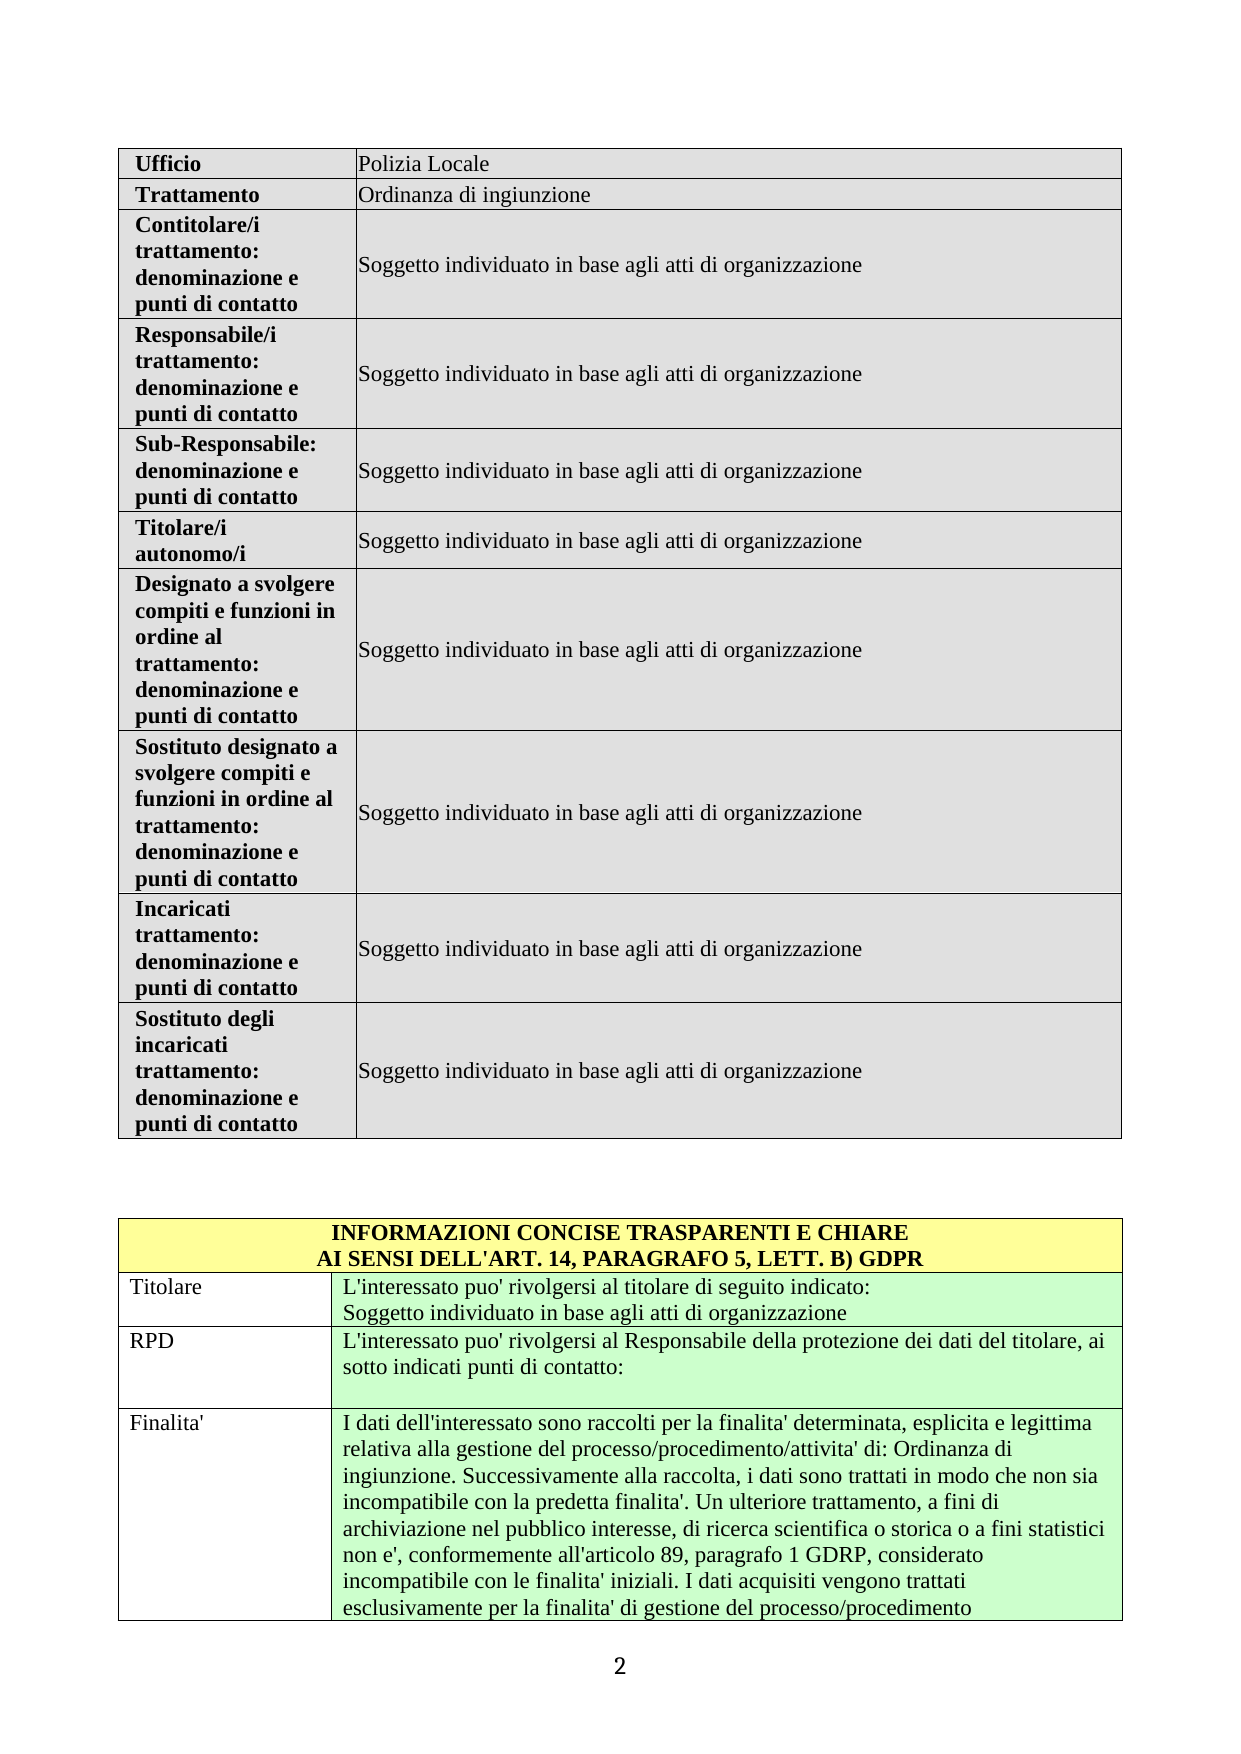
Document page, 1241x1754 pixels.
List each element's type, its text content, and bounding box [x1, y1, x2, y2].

table_cell Soggetto individuato in base agli atti di organizzazione [357, 569, 1121, 730]
table_cell Responsabile/i trattamento: denominazione e punti di contatto [119, 319, 356, 428]
table_cell RPD [119, 1327, 331, 1408]
table_cell Titolare/i autonomo/i [119, 512, 356, 568]
table_cell Soggetto individuato in base agli atti di organizzazione [357, 512, 1121, 568]
table_cell Titolare [119, 1273, 331, 1326]
table_cell Sostituto degli incaricati trattamento: denominazione e punti di contatto [119, 1003, 356, 1138]
table_cell Soggetto individuato in base agli atti di organizzazione [357, 429, 1121, 511]
table_cell Soggetto individuato in base agli atti di organizzazione [357, 319, 1121, 428]
table_cell L'interessato puo' rivolgersi al titolare di seguito indicato: Soggetto individuato in base agli atti di organizzazione [332, 1273, 1122, 1326]
table_cell Trattamento [119, 179, 356, 209]
table_cell Sub-Responsabile: denominazione e punti di contatto [119, 429, 356, 511]
table_cell Soggetto individuato in base agli atti di organizzazione [357, 731, 1121, 892]
table_cell Contitolare/i trattamento: denominazione e punti di contatto [119, 210, 356, 318]
table_cell Designato a svolgere compiti e funzioni in ordine al trattamento: denominazione e punti di contatto [119, 569, 356, 730]
table_cell Ufficio [119, 149, 356, 178]
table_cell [332, 1409, 1122, 1620]
table_cell Sostituto designato a svolgere compiti e funzioni in ordine al trattamento: denominazione e punti di contatto [119, 731, 356, 892]
table_cell Soggetto individuato in base agli atti di organizzazione [357, 210, 1121, 318]
table_cell L'interessato puo' rivolgersi al Responsabile della protezione dei dati del titolare, ai sotto indicati punti di contatto: [332, 1327, 1122, 1408]
table_cell Incaricati trattamento: denominazione e punti di contatto [119, 894, 356, 1002]
table_cell Ordinanza di ingiunzione [357, 179, 1121, 209]
table_cell Polizia Locale [357, 149, 1121, 178]
table_cell Finalita' [119, 1409, 331, 1620]
table_cell Soggetto individuato in base agli atti di organizzazione [357, 1003, 1121, 1138]
table_cell Soggetto individuato in base agli atti di organizzazione [357, 894, 1121, 1002]
table_header INFORMAZIONI CONCISE TRASPARENTI E CHIARE AI SENSI DELL'ART. 14, PARAGRAFO 5, LETT. B) GDPR [119, 1219, 1122, 1272]
